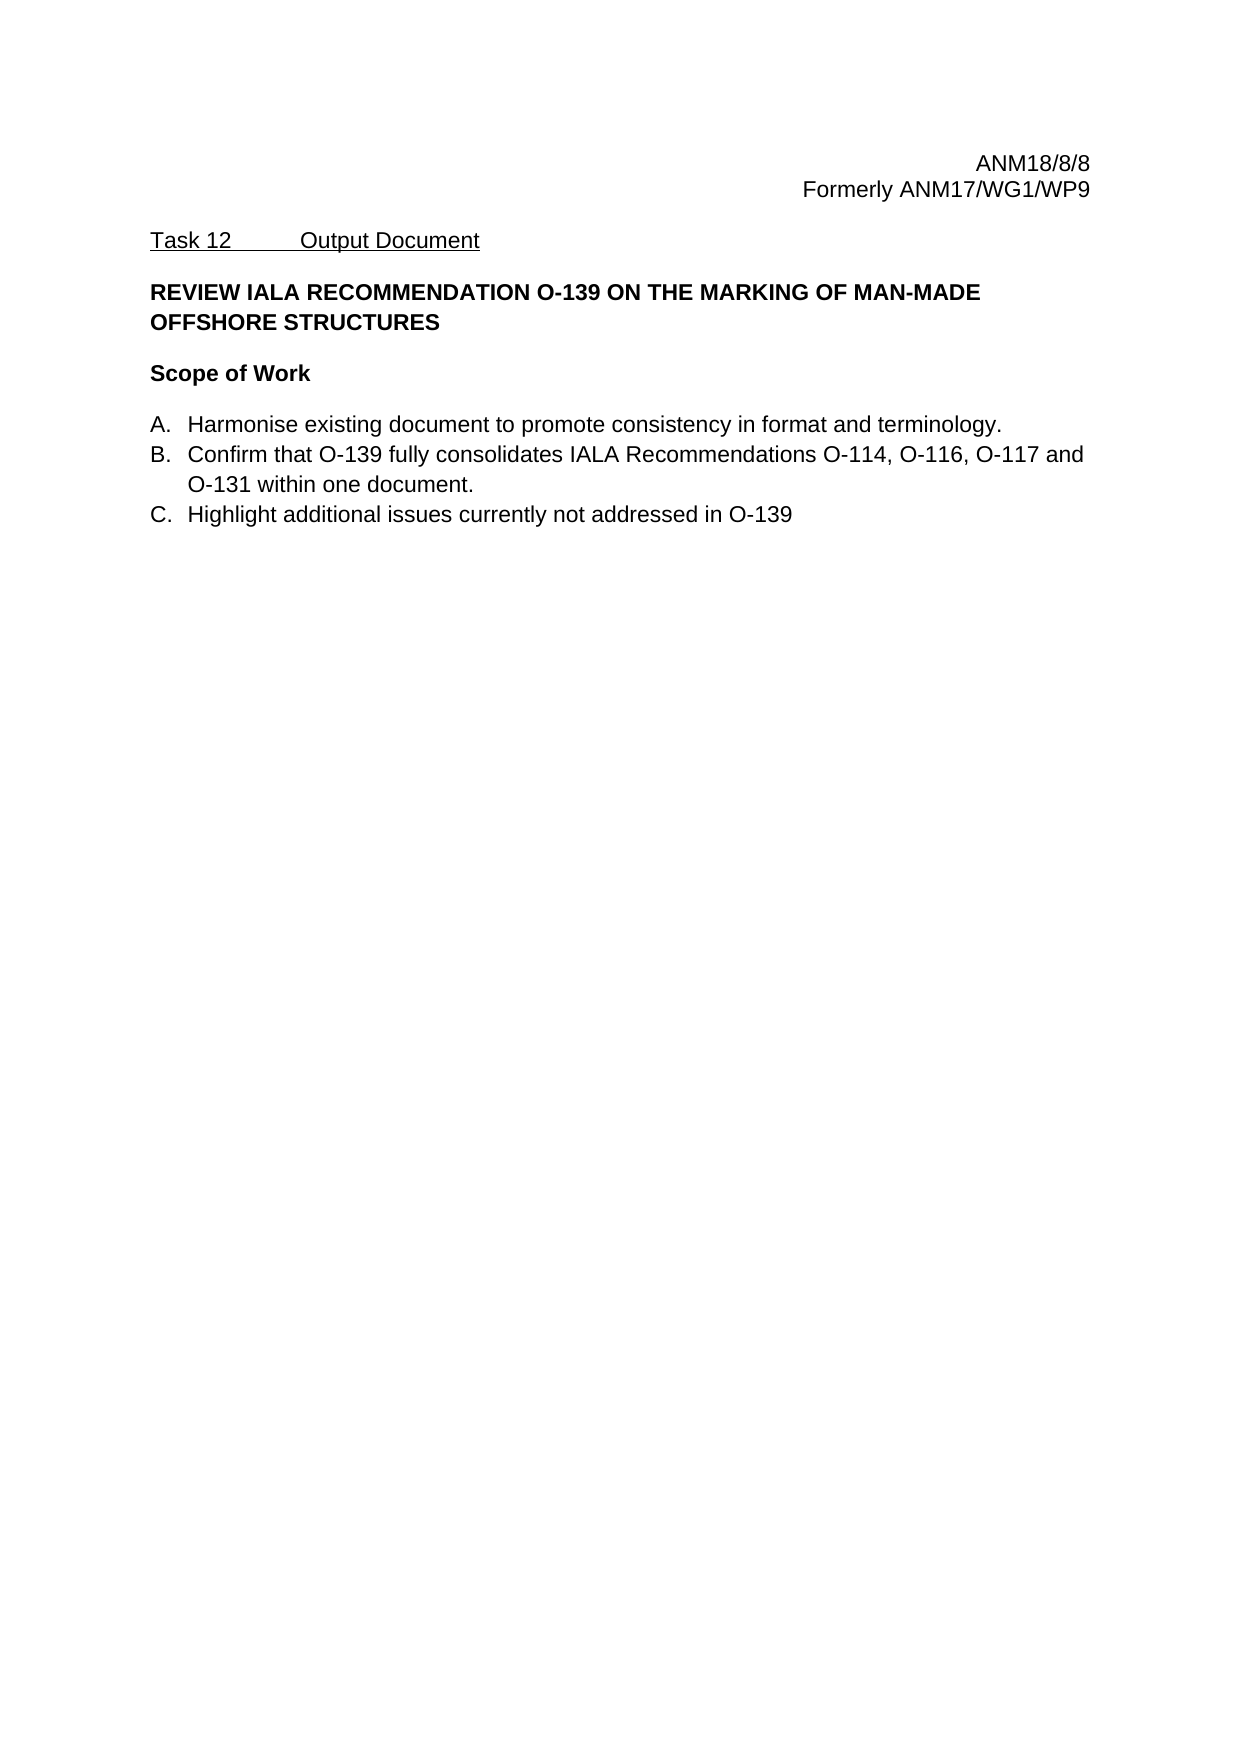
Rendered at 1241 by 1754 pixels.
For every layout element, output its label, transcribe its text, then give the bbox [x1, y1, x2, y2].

text Formerly ANM17/WG1/WP9 [150, 176, 1090, 203]
text Scope of Work [150, 360, 1090, 386]
list Highlight additional issues currently not addressed in O-139 [150, 501, 1090, 528]
text REVIEW IALA RECOMMENDATION O-139 ON THE MARKING OF MAN-MADE OFFSHORE STRUCTURES [150, 278, 1090, 335]
text Task 12 Output Document [150, 227, 1090, 254]
list Confirm that O-139 fully consolidates IALA Recommendations O-114, O-116, O-117 and O-131 within one document. [150, 441, 1090, 497]
list Harmonise existing document to promote consistency in format and terminology. [150, 411, 1090, 437]
text ANM18/8/8 [150, 150, 1090, 176]
